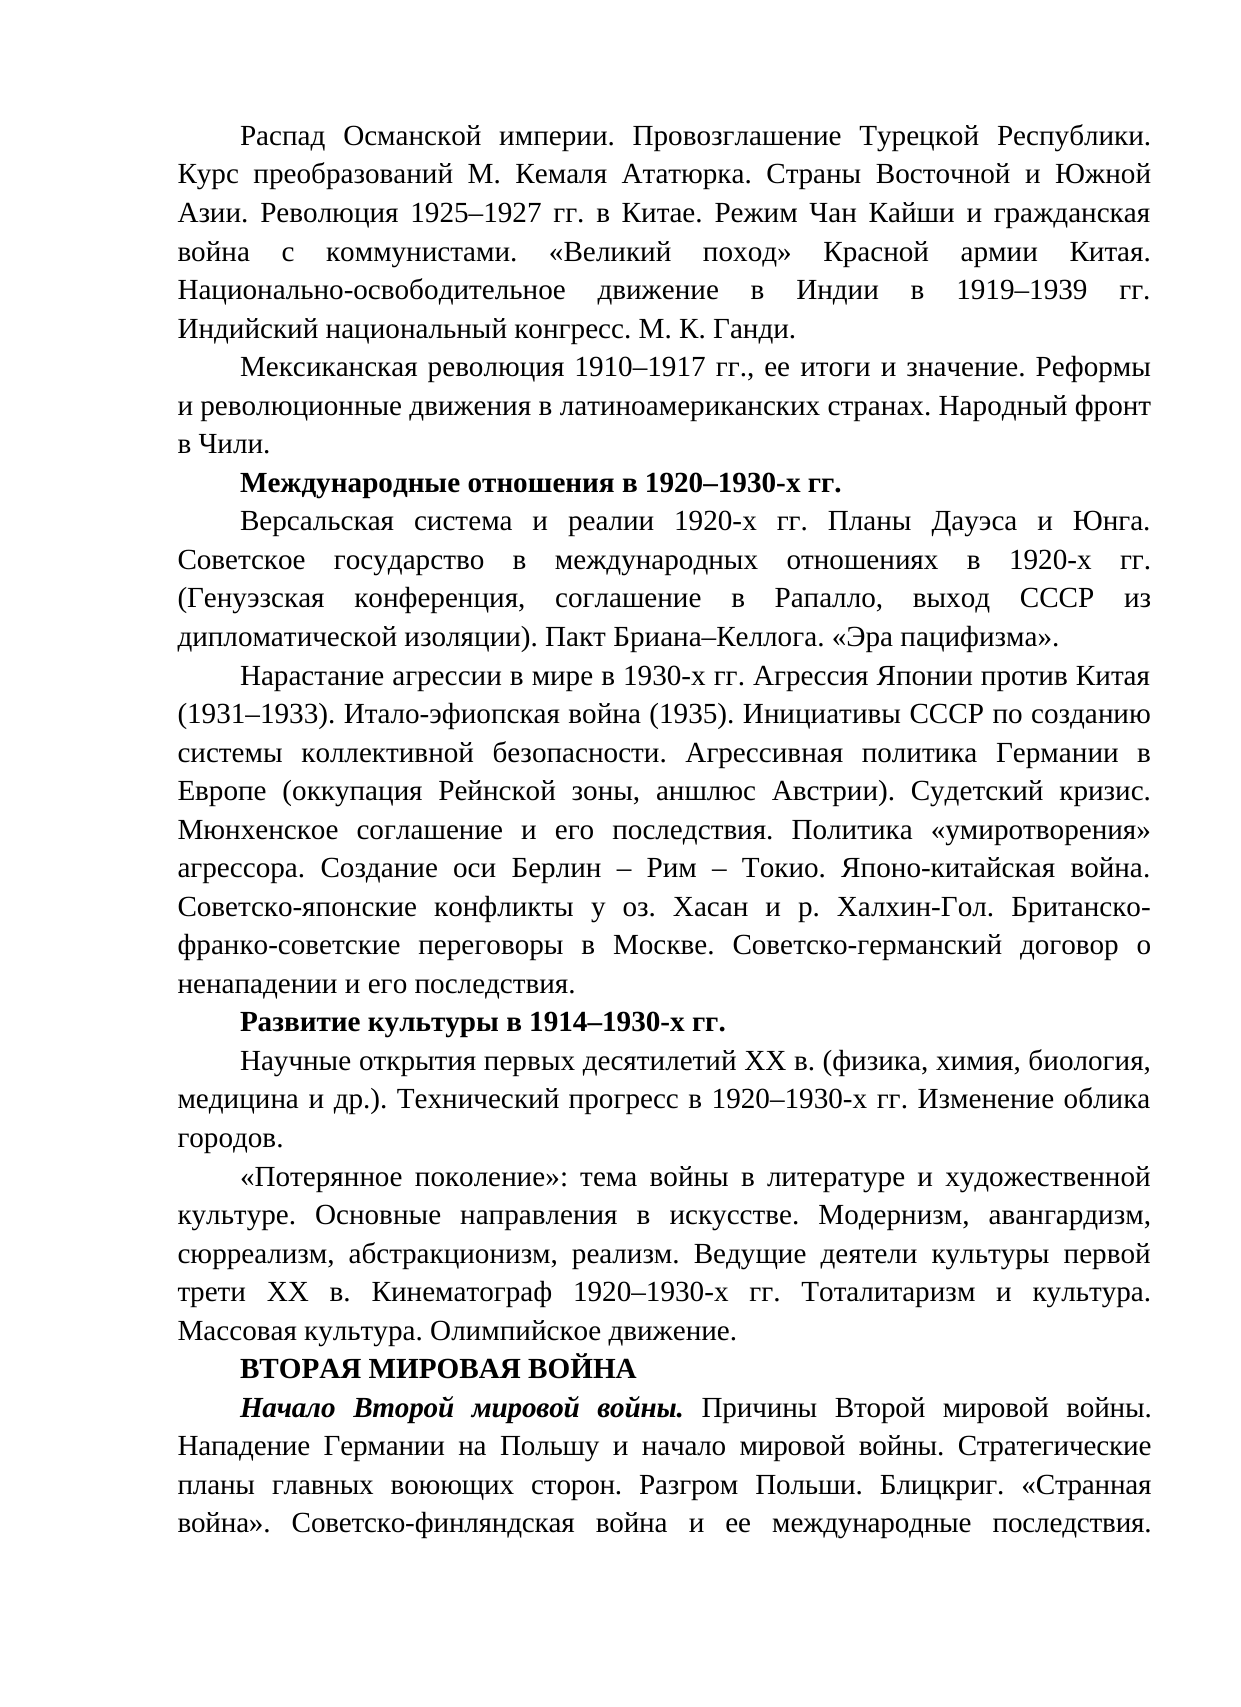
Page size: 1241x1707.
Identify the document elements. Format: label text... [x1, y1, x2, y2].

text Развитие культуры в 1914–1930-х гг. [177, 1004, 1152, 1038]
text Нарастание агрессии в мире в 1930-х гг. Агрессия Японии против Китая (1931–1933). Итало-эфиопская война (1935). Инициативы СССР по созданию системы коллективной безопасности. Агрессивная политика Германии в Европе (оккупация Рейнской зоны, аншлюс Австрии). Судетский кризис. Мюнхенское соглашение и его последствия. Политика «умиротворения» агрессора. Создание оси Берлин – Рим – Токио. Японо-китайская война. Советско-японские конфликты у оз. Хасан и р. Халхин-Гол. Британско-франко-советские переговоры в Москве. Советско-германский договор о ненападении и его последствия. [177, 658, 1152, 999]
text Международные отношения в 1920–1930-х гг. [177, 465, 1152, 498]
text Распад Османской империи. Провозглашение Турецкой Республики. Курс преобразований М. Кемаля Ататюрка. Страны Восточной и Южной Азии. Революция 1925–1927 гг. в Китае. Режим Чан Кайши и гражданская война с коммунистами. «Великий поход» Красной армии Китая. Национально-освободительное движение в Индии в 1919–1939 гг. Индийский национальный конгресс. М. К. Ганди. [177, 118, 1152, 344]
text Научные открытия первых десятилетий ХХ в. (физика, химия, биология, медицина и др.). Технический прогресс в 1920–1930-х гг. Изменение облика городов. [177, 1043, 1152, 1154]
text ВТОРАЯ МИРОВАЯ ВОЙНА [177, 1351, 1152, 1385]
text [177, 1390, 1152, 1539]
text «Потерянное поколение»: тема войны в литературе и художественной культуре. Основные направления в искусстве. Модернизм, авангардизм, сюрреализм, абстракционизм, реализм. Ведущие деятели культуры первой трети ХХ в. Кинематограф 1920–1930-х гг. Тоталитаризм и культура. Массовая культура. Олимпийское движение. [177, 1159, 1152, 1346]
text Версальская система и реалии 1920-х гг. Планы Дауэса и Юнга. Советское государство в международных отношениях в 1920-х гг. (Генуэзская конференция, соглашение в Рапалло, выход СССР из дипломатической изоляции). Пакт Бриана–Келлога. «Эра пацифизма». [177, 503, 1152, 653]
text Мексиканская революция 1910–1917 гг., ее итоги и значение. Реформы и революционные движения в латиноамериканских странах. Народный фронт в Чили. [177, 349, 1152, 460]
